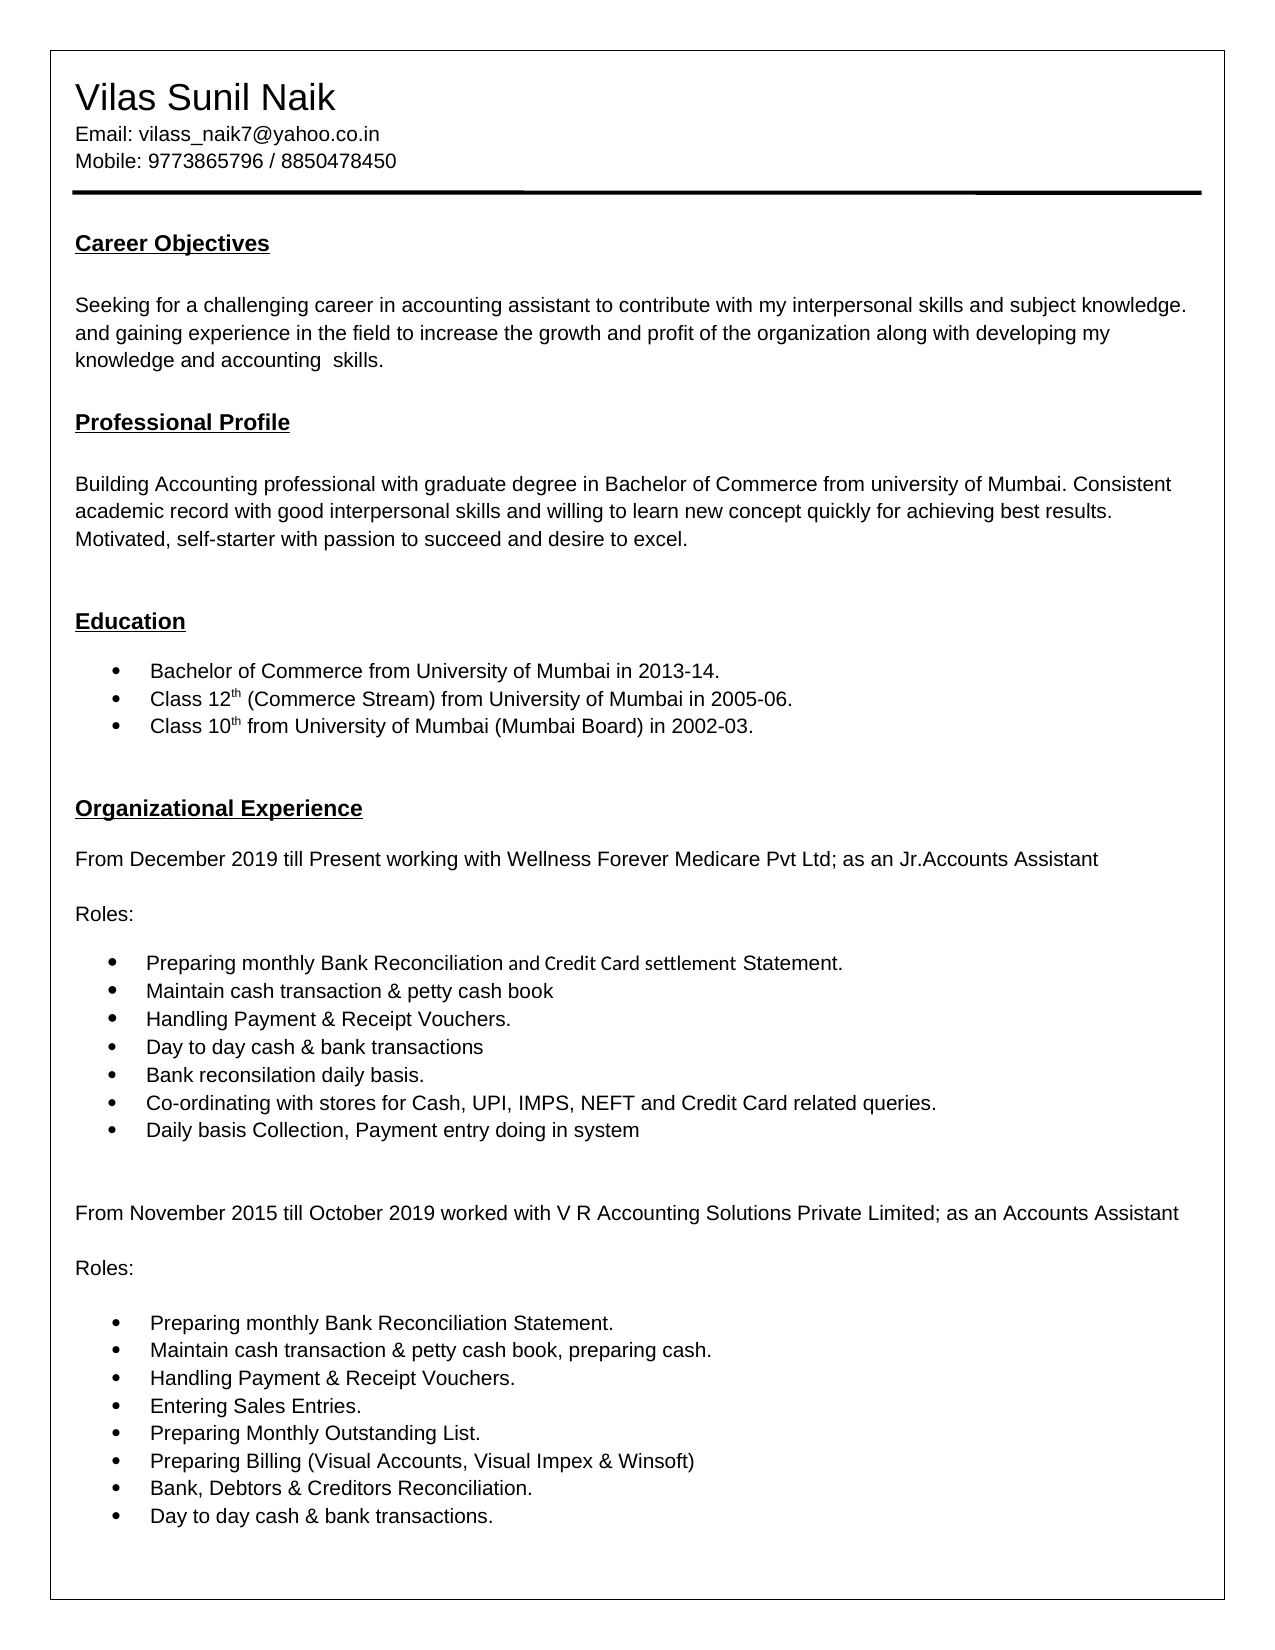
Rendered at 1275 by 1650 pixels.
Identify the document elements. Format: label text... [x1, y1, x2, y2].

list Maintain cash transaction & petty cash book [108, 979, 1200, 1003]
list Day to day cash & bank transactions [108, 1035, 1200, 1059]
text Education [75, 608, 1200, 634]
list Daily basis Collection, Payment entry doing in system [108, 1118, 1200, 1142]
list Entering Sales Entries. [112, 1393, 1200, 1417]
list Handling Payment & Receipt Vouchers. [112, 1366, 1200, 1390]
text From December 2019 till Present working with Wellness Forever Medicare Pvt Ltd; as an Jr.Accounts Assistant Roles: [75, 846, 1200, 925]
text Career Objectives Seeking for a challenging career in accounting assistant to contribute with my interpersonal skills and subject knowledge. and gaining experience in the field to increase the growth and profit of the organization along with developing my knowledge and accounting skills. Professional Profile Building Accounting professional with graduate degree in Bachelor of Commerce from university of Mumbai. Consistent academic record with good interpersonal skills and willing to learn new concept quickly for achieving best results. Motivated, self-starter with passion to succeed and desire to excel. [75, 197, 1200, 583]
list Class 12th (Commerce Stream) from University of Mumbai in 2005-06. [112, 687, 1200, 711]
list Preparing monthly Bank Reconciliation Statement. [112, 1311, 1200, 1335]
list From November 2015 till October 2019 worked with V R Accounting Solutions Private Limited; as an Accounts Assistant Roles: [75, 1201, 1200, 1279]
list Maintain cash transaction & petty cash book, preparing cash. [112, 1338, 1200, 1362]
list Co-ordinating with stores for Cash, UPI, IMPS, NEFT and Credit Card related queries. [108, 1090, 1200, 1114]
list Bachelor of Commerce from University of Mumbai in 2013-14. [112, 659, 1200, 683]
list Bank reconsilation daily basis. [108, 1063, 1200, 1087]
list Bank, Debtors & Creditors Reconciliation. [112, 1476, 1200, 1500]
list Day to day cash & bank transactions. [112, 1504, 1200, 1528]
list Handling Payment & Receipt Vouchers. [108, 1007, 1200, 1032]
list Preparing Monthly Outstanding List. [112, 1421, 1200, 1445]
list Class 10th from University of Mumbai (Mumbai Board) in 2002-03. [112, 714, 1200, 770]
list Preparing Billing (Visual Accounts, Visual Impex & Winsoft) [112, 1449, 1200, 1473]
text Organizational Experience [75, 795, 1200, 822]
text Vilas Sunil Naik Email: vilass_naik7@yahoo.co.in Mobile: 9773865796 / 8850478450 [75, 75, 1200, 173]
list Preparing monthly Bank Reconciliation and Credit Card settlement Statement. [108, 950, 1200, 975]
